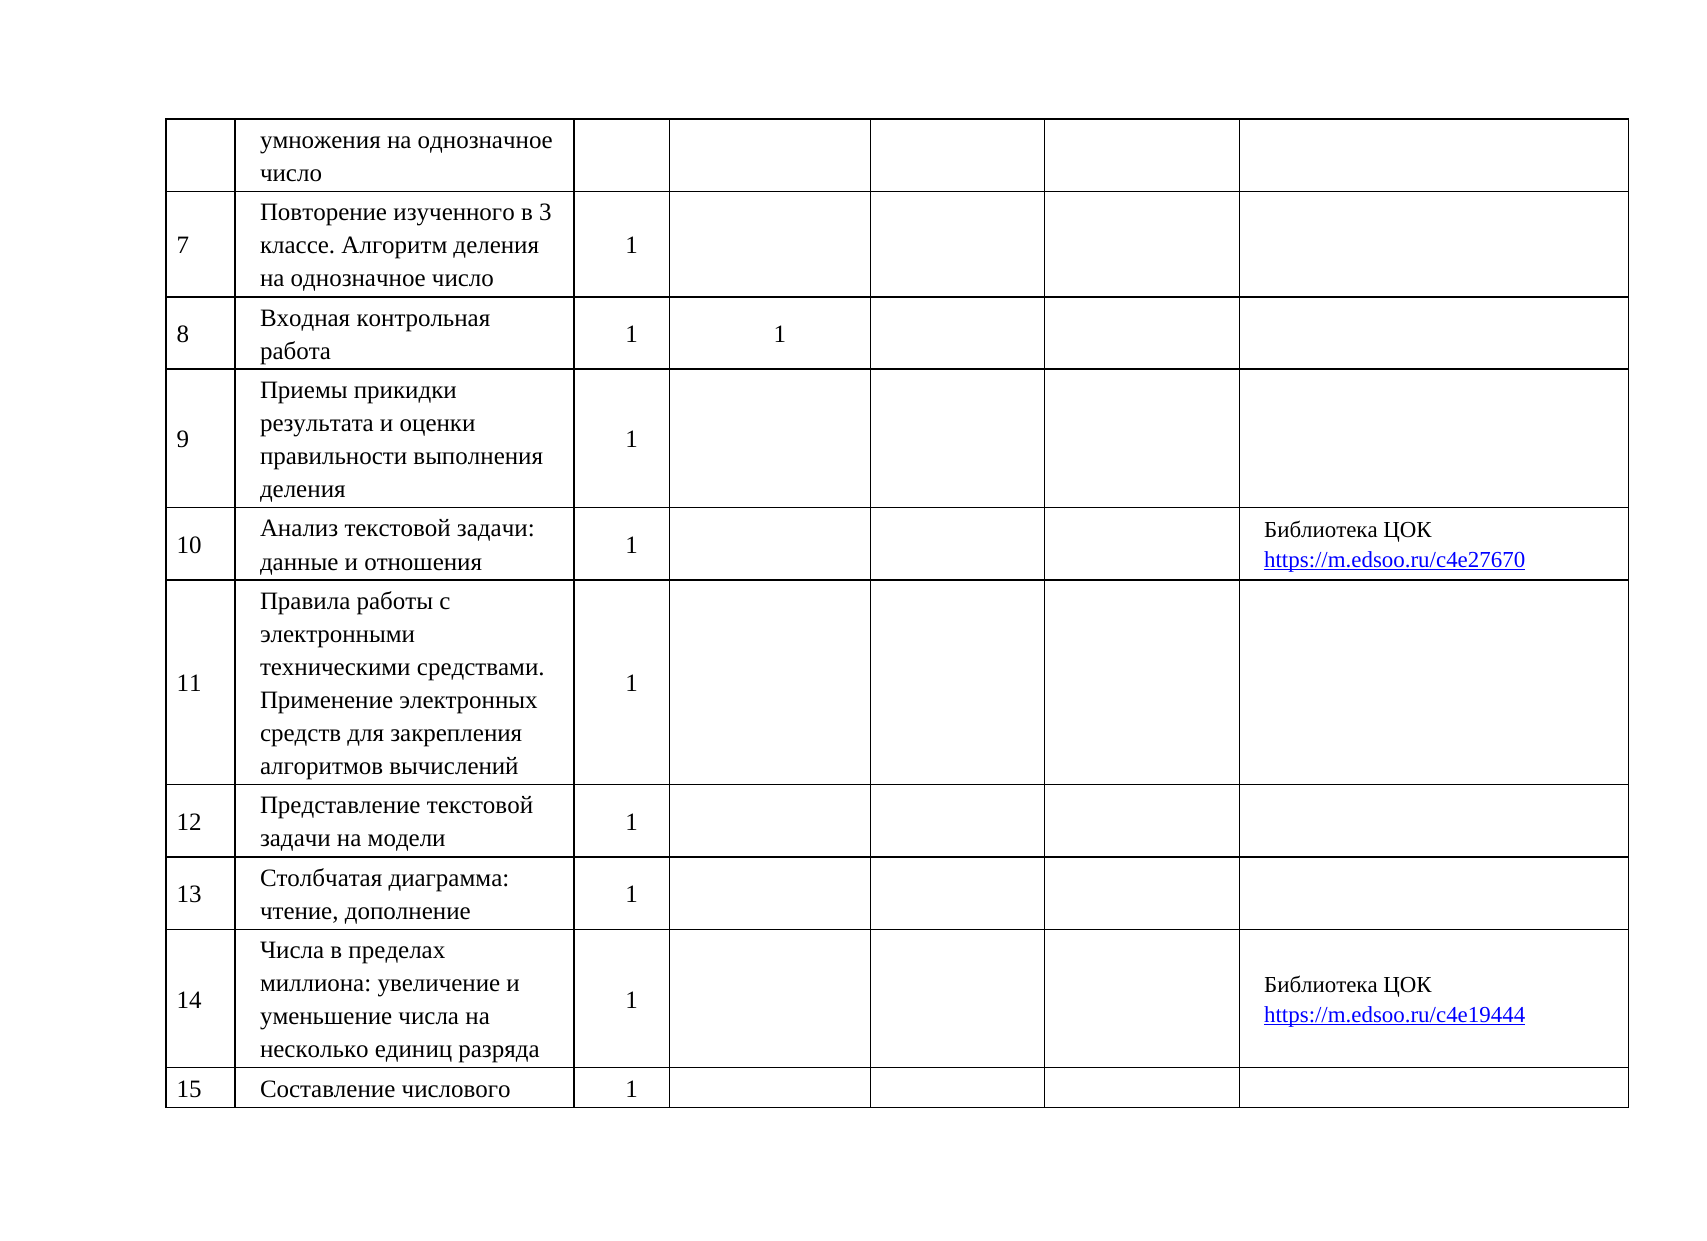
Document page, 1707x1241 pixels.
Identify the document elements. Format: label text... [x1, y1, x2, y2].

table_cell 8 [167, 298, 234, 368]
table_cell 15 [167, 1068, 234, 1107]
table_cell 1 [575, 298, 669, 368]
table_cell 7 [167, 192, 234, 296]
table_cell 1 [575, 192, 669, 296]
table_cell [670, 581, 870, 784]
table_cell 13 [167, 858, 234, 928]
table_cell [1045, 370, 1239, 507]
table_cell [871, 1068, 1044, 1107]
table_cell [871, 192, 1044, 296]
table_cell [871, 581, 1044, 784]
table_cell 11 [167, 581, 234, 784]
table_cell Повторение изученного в 3 классе. Алгоритм деления на однозначное число [236, 192, 573, 296]
table_cell Столбчатая диаграмма: чтение, дополнение [236, 858, 573, 928]
table_cell Представление текстовой задачи на модели [236, 785, 573, 856]
table_cell [1240, 120, 1628, 191]
table_cell [871, 858, 1044, 928]
table_cell [670, 370, 870, 507]
table_cell [1045, 581, 1239, 784]
table_cell [1045, 508, 1239, 579]
table_cell 1 [575, 581, 669, 784]
table_cell [670, 1068, 870, 1107]
table_cell [871, 785, 1044, 856]
table_cell Приемы прикидки результата и оценки правильности выполнения деления [236, 370, 573, 507]
table_cell Правила работы с электронными техническими средствами. Применение электронных средств для закрепления алгоритмов вычислений [236, 581, 573, 784]
table_cell [1240, 581, 1628, 784]
table_cell [871, 120, 1044, 191]
table_cell [1045, 930, 1239, 1067]
table_cell [1240, 298, 1628, 368]
table_cell 1 [575, 1068, 669, 1107]
table_cell Библиотека ЦОК https://m.edsoo.ru/c4e27670 [1240, 508, 1628, 579]
table_cell 6 [167, 120, 234, 191]
table_cell 1 [575, 930, 669, 1067]
table_cell 1 [575, 785, 669, 856]
table_cell [871, 508, 1044, 579]
table_cell [670, 508, 870, 579]
table_cell 1 [575, 858, 669, 928]
table_cell [670, 120, 870, 191]
table_cell 12 [167, 785, 234, 856]
table_cell Анализ текстовой задачи: данные и отношения [236, 508, 573, 579]
table_cell [1240, 858, 1628, 928]
table_cell [1045, 785, 1239, 856]
table_cell [670, 858, 870, 928]
table_cell 14 [167, 930, 234, 1067]
table_cell 1 [575, 370, 669, 507]
table_cell [1045, 192, 1239, 296]
table_cell [670, 785, 870, 856]
table_cell Числа в пределах миллиона: увеличение и уменьшение числа на несколько единиц разряда [236, 930, 573, 1067]
table_cell [871, 370, 1044, 507]
table_cell [1045, 858, 1239, 928]
table_cell [1045, 120, 1239, 191]
table_cell 10 [167, 508, 234, 579]
table_cell [1240, 192, 1628, 296]
table_cell [871, 298, 1044, 368]
table_cell [670, 930, 870, 1067]
table_cell [871, 930, 1044, 1067]
table_cell Входная контрольная работа [236, 298, 573, 368]
table_cell [1240, 1068, 1628, 1107]
table_cell 1 [670, 298, 870, 368]
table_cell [236, 120, 573, 191]
table_cell 9 [167, 370, 234, 507]
table_cell [1045, 298, 1239, 368]
table_cell [670, 192, 870, 296]
table_cell 1 [575, 508, 669, 579]
table_cell [1045, 1068, 1239, 1107]
table_cell [1240, 785, 1628, 856]
table_cell Библиотека ЦОК https://m.edsoo.ru/c4e19444 [1240, 930, 1628, 1067]
table_cell [1240, 370, 1628, 507]
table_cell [236, 1068, 573, 1107]
table_cell 1 [575, 120, 669, 191]
